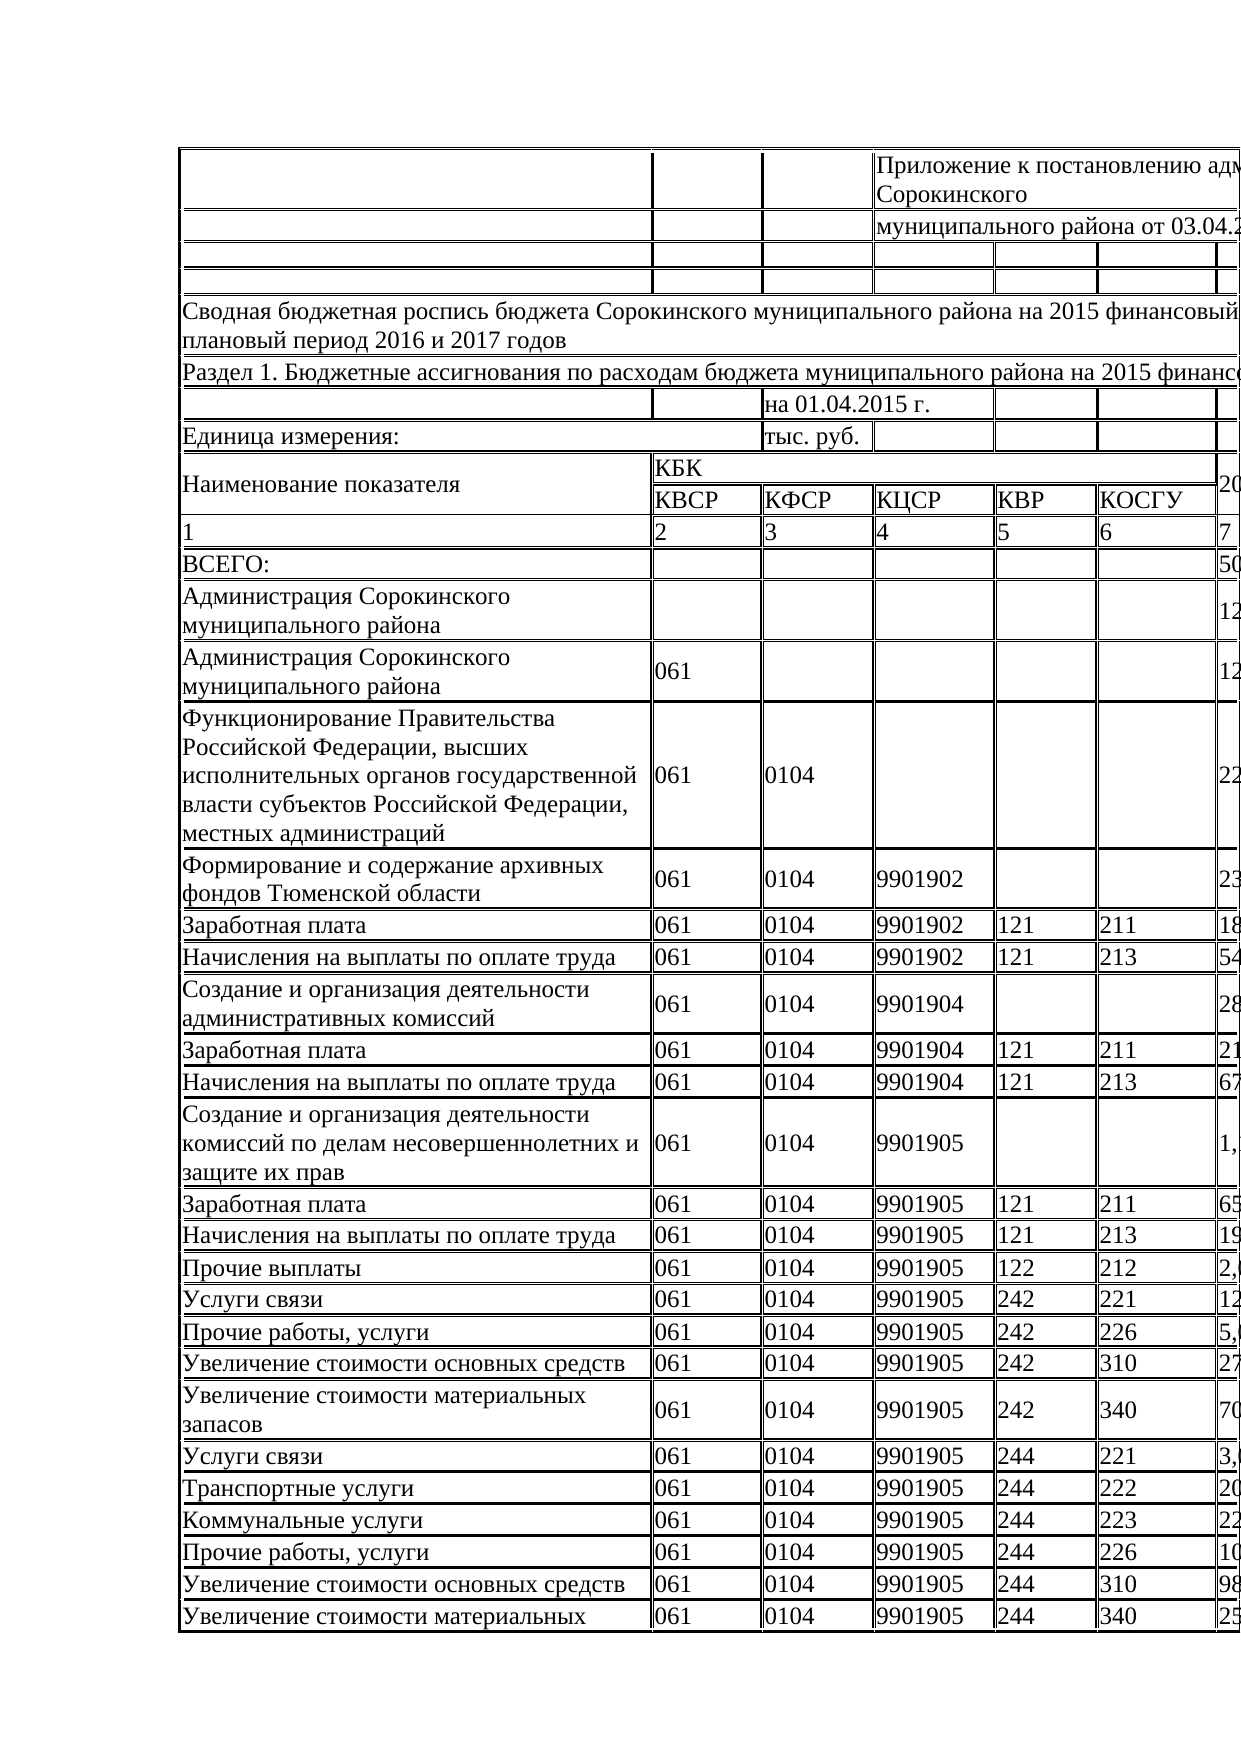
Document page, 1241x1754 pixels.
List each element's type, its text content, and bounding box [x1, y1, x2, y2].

table_cell [764, 270, 872, 293]
table_cell 061 [654, 1035, 760, 1064]
table_cell 0104 [764, 943, 872, 971]
table_cell 244 [997, 1569, 1095, 1598]
table_cell 226 [1099, 1317, 1215, 1345]
table_cell [996, 422, 1096, 450]
table_cell 4 [876, 517, 993, 546]
table_cell Транспортные услуги [181, 1470, 650, 1502]
table_cell 221 [1099, 1285, 1215, 1313]
table_cell Прочие работы, услуги [181, 1534, 650, 1566]
table_cell муниципального района от 03.04.2015 №210 [874, 208, 1240, 239]
table_cell 242 [997, 1381, 1095, 1438]
table_cell [997, 581, 1095, 639]
table_cell 9901904 [876, 1035, 993, 1064]
table_cell 0104 [762, 1601, 874, 1630]
table_cell Формирование и содержание архивных фондов Тюменской области [181, 847, 650, 907]
table_cell Наименование показателя [181, 450, 651, 514]
table_cell [181, 385, 651, 418]
table_cell [654, 243, 761, 266]
table_cell [764, 211, 872, 239]
table_cell 182,0 [1218, 907, 1239, 939]
table_cell Увеличение стоимости материальных запасов [181, 1377, 651, 1438]
table_cell 061 [654, 911, 760, 939]
table_cell 242 [997, 1285, 1095, 1313]
table_cell 508,609,1 [1218, 546, 1239, 578]
table_cell 061 [654, 1442, 760, 1470]
table_cell 5,0 [1218, 1313, 1239, 1345]
table_cell [1099, 975, 1215, 1032]
table_cell Начисления на выплаты по оплате труда [181, 1064, 650, 1096]
table_cell 061 [654, 943, 760, 971]
table_cell [1218, 385, 1239, 418]
table_cell Сводная бюджетная роспись бюджета Сорокинского муниципального района на 2015 финансовый год и на плановый период 2016 и 2017 годов [180, 293, 1240, 353]
table_cell 061 [654, 642, 760, 699]
table_cell 9901905 [876, 1381, 993, 1438]
table_cell [654, 581, 760, 639]
table_cell 0104 [764, 1189, 872, 1217]
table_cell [180, 1598, 652, 1630]
table_cell 0104 [764, 1442, 872, 1470]
table_cell 0104 [764, 1349, 872, 1377]
table_cell 121 [997, 1067, 1095, 1096]
table_cell [876, 550, 993, 578]
table_cell Прочие работы, услуги [181, 1313, 651, 1345]
table_cell 061 [654, 1189, 760, 1217]
table_cell 061 [654, 1349, 760, 1377]
table_cell [875, 422, 993, 450]
table_cell [764, 581, 872, 639]
table_cell 650,0 [1218, 1185, 1239, 1217]
table_cell 9901904 [876, 975, 993, 1032]
table_cell 9901905 [876, 1189, 993, 1217]
table_cell 9901905 [876, 1537, 993, 1566]
table_cell 98,0 [1218, 1566, 1239, 1598]
table_cell [875, 243, 993, 266]
table_cell Услуги связи [181, 1438, 651, 1470]
table_cell 9901902 [876, 911, 993, 939]
table_cell [1099, 270, 1215, 293]
table_cell Единица измерения: [181, 418, 761, 450]
table_cell [1099, 1099, 1215, 1185]
table_cell 0104 [764, 1067, 872, 1096]
table_cell 9901905 [876, 1253, 993, 1281]
table_cell 124,350,8 [1218, 639, 1239, 699]
table_cell 0104 [764, 1381, 872, 1438]
table_cell 061 [654, 1253, 760, 1281]
table_cell Прочие выплаты [181, 1249, 651, 1281]
table_cell 340 [1097, 1601, 1216, 1630]
table_cell 0104 [764, 1099, 872, 1185]
table_cell 242 [997, 1349, 1095, 1377]
table_cell 6 [1099, 517, 1215, 546]
table_cell 124,350,8 [1218, 578, 1239, 639]
table_cell 67,0 [1218, 1064, 1239, 1096]
table_cell 285,0 [1218, 971, 1239, 1032]
table_cell 9901905 [876, 1285, 993, 1313]
table_cell 0104 [764, 1221, 872, 1249]
table_cell 061 [654, 703, 760, 847]
table_cell [997, 975, 1095, 1032]
table_cell ВСЕГО: [181, 546, 651, 578]
table_cell 5 [997, 517, 1095, 546]
table_cell Раздел 1. Бюджетные ассигнования по расходам бюджета муниципального района на 2015 финансовый год [181, 354, 1239, 385]
table_cell 211 [1099, 1189, 1215, 1217]
table_cell КФСР [764, 486, 872, 514]
table_cell Заработная плата [181, 907, 651, 939]
table_cell [1099, 389, 1215, 418]
table_cell 9901905 [876, 1442, 993, 1470]
table_cell 0104 [764, 1473, 872, 1502]
table_cell тыс. руб. [764, 422, 872, 450]
table_cell Увеличение стоимости основных средств [181, 1345, 651, 1377]
table_cell 121 [997, 943, 1095, 971]
table_cell [1099, 243, 1215, 266]
table_cell 0104 [764, 975, 872, 1032]
table_cell 9901905 [876, 1221, 993, 1249]
table_cell 10,0 [1218, 1534, 1239, 1566]
table_cell 213 [1099, 1221, 1215, 1249]
table_cell 244 [995, 1601, 1097, 1630]
table_cell [180, 208, 652, 239]
table_cell 9901905 [876, 1317, 993, 1345]
table_header [180, 148, 652, 208]
table_cell [764, 550, 872, 578]
table_cell 1 [181, 515, 650, 546]
table_cell 061 [654, 1537, 760, 1566]
table_cell [764, 642, 872, 699]
table_cell 213 [1099, 943, 1215, 971]
table_cell [1099, 850, 1215, 907]
table_cell 9901905 [876, 1473, 993, 1502]
table_cell Увеличение стоимости основных средств [181, 1566, 650, 1598]
table_cell 9901902 [876, 943, 993, 971]
table_cell 70,0 [1218, 1377, 1239, 1438]
table_cell 1,140,0 [1218, 1096, 1239, 1185]
table_cell 226 [1099, 1537, 1215, 1566]
table_cell КЦСР [876, 486, 993, 514]
table_cell 310 [1099, 1349, 1215, 1377]
table_cell Функционирование Правительства Российской Федерации, высших исполнительных органов государственной власти субъектов Российской Федерации, местных администраций [180, 700, 650, 847]
table_cell 122 [997, 1253, 1095, 1281]
table_cell 211 [1099, 1035, 1215, 1064]
table_cell 218,0 [1218, 1032, 1239, 1064]
table_cell [654, 389, 761, 418]
table_cell Начисления на выплаты по оплате труда [181, 1218, 651, 1249]
table_cell [764, 243, 872, 266]
table_cell 242 [997, 1317, 1095, 1345]
table_cell Начисления на выплаты по оплате труда [181, 939, 651, 971]
table_cell [654, 211, 761, 239]
table_cell [997, 703, 1095, 847]
table_cell 0104 [764, 911, 872, 939]
table_cell 121 [997, 1189, 1095, 1217]
table_cell 061 [654, 1317, 760, 1345]
table_cell 9901905 [876, 1569, 993, 1598]
table_cell [996, 270, 1096, 293]
table_cell Администрация Сорокинского муниципального района [181, 639, 651, 699]
table_cell [1218, 418, 1239, 450]
table_header [762, 150, 874, 208]
table_cell 0104 [764, 1285, 872, 1313]
table_cell 221 [1099, 1442, 1215, 1470]
table_cell 121 [997, 1221, 1095, 1249]
table_cell 27,0 [1218, 1345, 1239, 1377]
table_cell Администрация Сорокинского муниципального района [181, 578, 651, 639]
table_cell [876, 703, 993, 847]
table_cell 0104 [764, 1569, 872, 1598]
table_header Приложение к постановлению администрации Сорокинского [874, 150, 1239, 208]
table_cell 061 [654, 850, 760, 907]
table_cell 061 [654, 1569, 760, 1598]
table_cell 0104 [764, 1317, 872, 1345]
table_cell [1218, 240, 1239, 266]
table_cell [1099, 550, 1215, 578]
table_cell 7 [1218, 515, 1239, 546]
table_cell на 01.04.2015 г. [764, 389, 993, 418]
table_cell [876, 642, 993, 699]
table_cell [875, 270, 993, 293]
table_cell Заработная плата [181, 1032, 650, 1064]
table_cell 244 [997, 1473, 1095, 1502]
table_cell 0104 [764, 850, 872, 907]
table_cell 222 [1099, 1473, 1215, 1502]
table_cell [1218, 266, 1239, 293]
table_cell [997, 642, 1095, 699]
table_cell 212 [1099, 1253, 1215, 1281]
table_cell [181, 266, 651, 293]
table_cell [1099, 581, 1215, 639]
table_cell 20,0 [1218, 1470, 1239, 1502]
table_cell Создание и организация деятельности комиссий по делам несовершеннолетних и защите их прав [181, 1096, 650, 1185]
table_cell 213 [1099, 1067, 1215, 1096]
table_cell [876, 581, 993, 639]
table_header [652, 148, 762, 208]
table_cell КБК [654, 454, 1215, 482]
table_cell [1099, 642, 1215, 699]
table_cell Услуги связи [181, 1281, 651, 1313]
table_cell Заработная плата [181, 1185, 651, 1217]
table_cell 244 [997, 1537, 1095, 1566]
table_cell 0104 [764, 1253, 872, 1281]
table_cell 0104 [764, 1035, 872, 1064]
table_cell 9901904 [876, 1067, 993, 1096]
table_cell 9901905 [876, 1505, 993, 1534]
table_cell 9901902 [876, 850, 993, 907]
table_cell 0104 [764, 703, 872, 847]
table_cell 9901905 [876, 1349, 993, 1377]
table_cell 2,0 [1218, 1249, 1239, 1281]
table_cell 22,428,0 [1218, 700, 1240, 847]
table_cell 0104 [764, 1505, 872, 1534]
table_cell 310 [1099, 1569, 1215, 1598]
table_cell 340 [1099, 1381, 1215, 1438]
table_cell 9901905 [874, 1601, 995, 1630]
table_cell 22,0 [1218, 1502, 1239, 1534]
table_cell 061 [654, 1221, 760, 1249]
table_cell Создание и организация деятельности административных комиссий [181, 971, 651, 1032]
table_cell [1099, 703, 1215, 847]
table_cell 2015 год [1218, 450, 1239, 514]
table_cell [654, 270, 761, 293]
table_cell 9901905 [876, 1099, 993, 1185]
table_cell 244 [997, 1442, 1095, 1470]
table_cell 54,0 [1218, 939, 1239, 971]
table_cell 121 [997, 911, 1095, 939]
table_cell 061 [654, 1381, 760, 1438]
table_cell [1099, 422, 1215, 450]
table_cell 3,0 [1218, 1438, 1239, 1470]
table_cell [996, 243, 1096, 266]
table_cell [997, 850, 1095, 907]
table_cell [996, 389, 1096, 418]
table_cell 061 [654, 1505, 760, 1534]
table_cell 2 [654, 517, 760, 546]
table_cell 061 [652, 1601, 762, 1630]
table_cell 0104 [764, 1537, 872, 1566]
table_cell 061 [654, 1285, 760, 1313]
table_cell 196,0 [1218, 1218, 1239, 1249]
table_cell 12,0 [1218, 1281, 1239, 1313]
table_cell 061 [654, 1473, 760, 1502]
table_cell [997, 1099, 1095, 1185]
table_cell 236,0 [1218, 847, 1239, 907]
table_cell КВСР [654, 486, 760, 514]
table_cell 061 [654, 1099, 760, 1185]
table_cell [181, 240, 651, 266]
table_cell [997, 550, 1095, 578]
table_cell [654, 550, 760, 578]
table_cell 061 [654, 975, 760, 1032]
table_cell 25,0 [1216, 1598, 1240, 1630]
table_cell 3 [764, 517, 872, 546]
table_cell 244 [997, 1505, 1095, 1534]
table_cell 211 [1099, 911, 1215, 939]
table_cell 121 [997, 1035, 1095, 1064]
table_cell КВР [997, 486, 1095, 514]
table_cell Коммунальные услуги [181, 1502, 650, 1534]
table_cell КОСГУ [1099, 486, 1215, 514]
table_cell 223 [1099, 1505, 1215, 1534]
table_cell 061 [654, 1067, 760, 1096]
